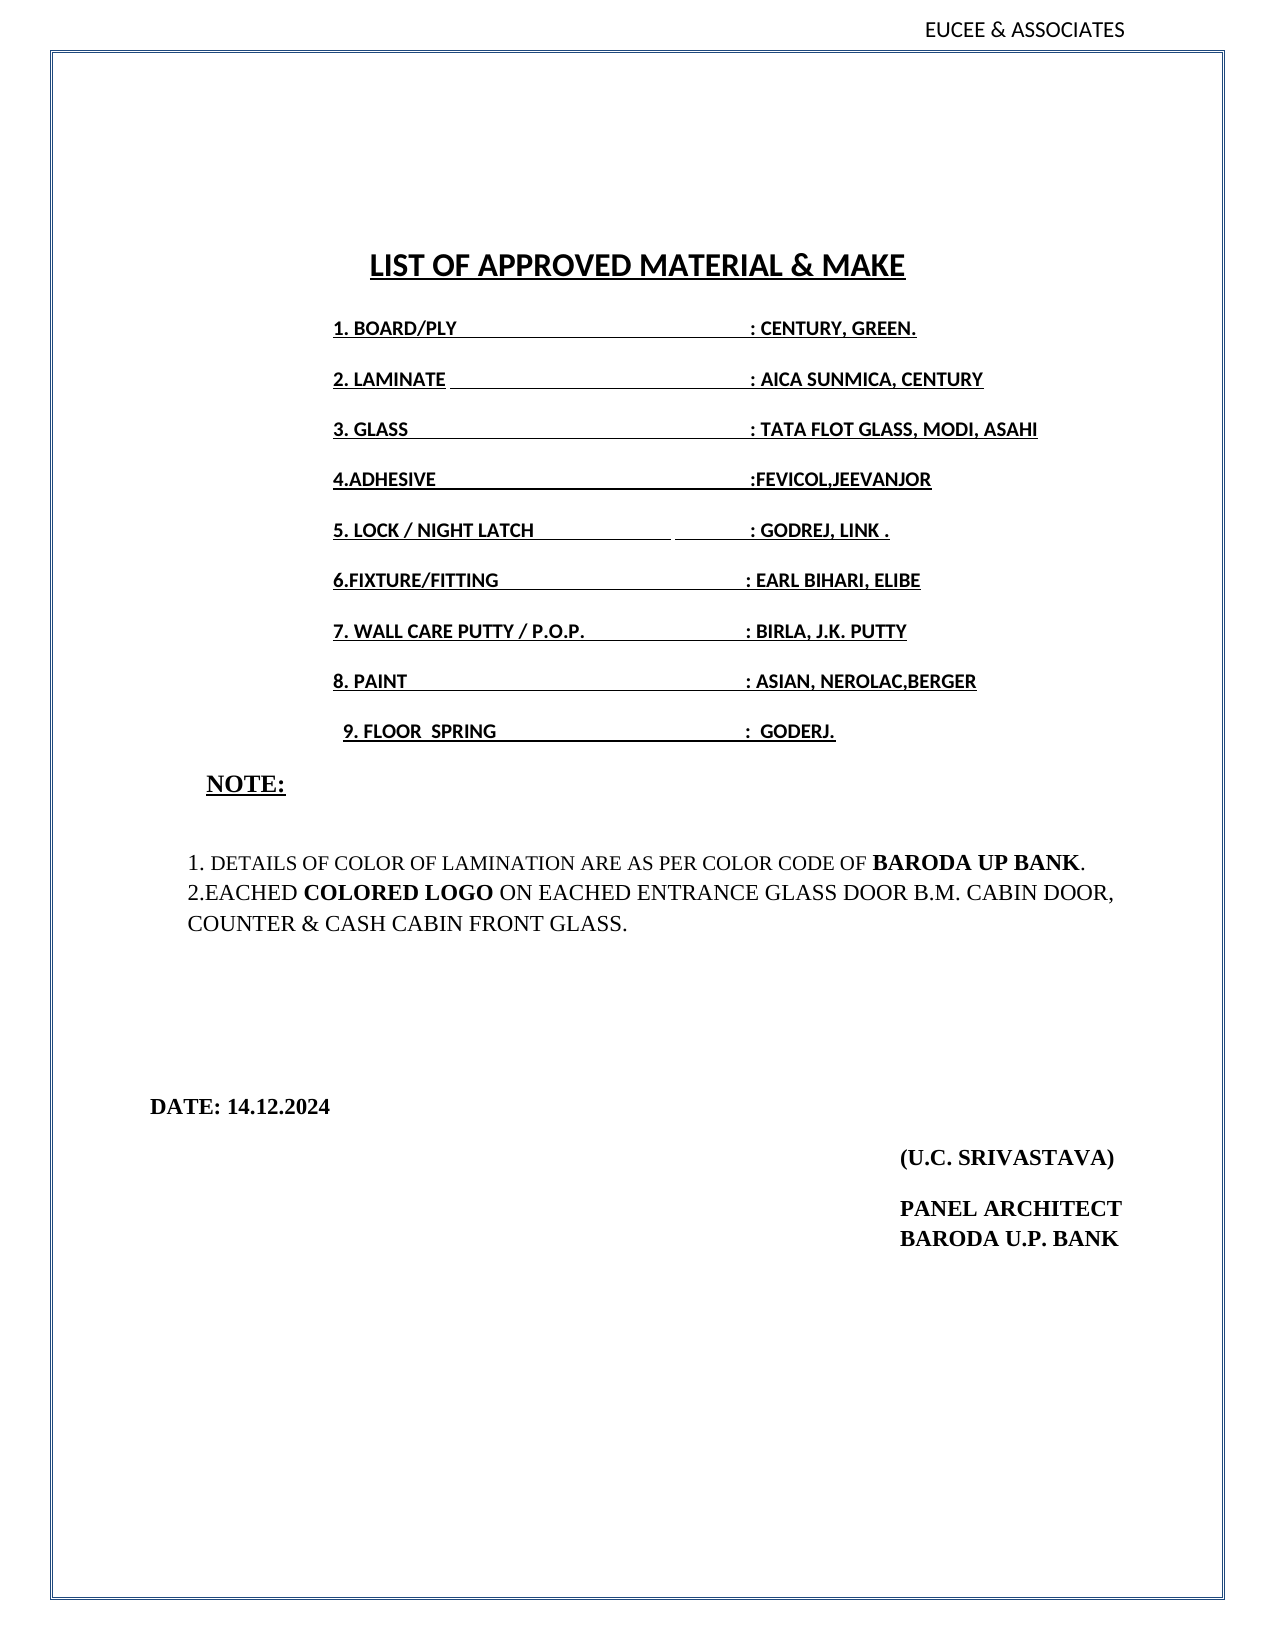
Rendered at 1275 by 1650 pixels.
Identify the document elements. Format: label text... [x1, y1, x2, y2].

text 8. PAINT : ASIAN, NEROLAC,BERGER [187, 668, 1125, 694]
text 2. LAMINATE : AICA SUNMICA, CENTURY [187, 366, 1125, 391]
text (U.C. SRIVASTAVA) [150, 1144, 1125, 1170]
text DATE: 14.12.2024 [150, 1093, 1125, 1119]
text 1. BOARD/PLY : CENTURY, GREEN. [187, 315, 1125, 341]
text 9. FLOOR SPRING : GODERJ. [187, 719, 1125, 744]
text 1. DETAILS OF COLOR OF LAMINATION ARE AS PER COLOR CODE OF BARODA UP BANK. [187, 849, 1125, 876]
text 7. WALL CARE PUTTY / P.O.P. : BIRLA, J.K. PUTTY [187, 618, 1125, 643]
text 5. LOCK / NIGHT LATCH : GODREJ, LINK . [187, 517, 1125, 542]
text 4.ADHESIVE :FEVICOL,JEEVANJOR [187, 467, 1125, 492]
text PANEL ARCHITECT [150, 1195, 1125, 1221]
text 2.EACHED COLORED LOGO ON EACHED ENTRANCE GLASS DOOR B.M. CABIN DOOR, COUNTER & CASH CABIN FRONT GLASS. [187, 879, 1125, 936]
text LIST OF APPROVED MATERIAL & MAKE [150, 243, 1125, 284]
text 6.FIXTURE/FITTING : EARL BIHARI, ELIBE [187, 567, 1125, 593]
text NOTE: [187, 769, 1125, 798]
text 3. GLASS : TATA FLOT GLASS, MODI, ASAHI [187, 416, 1125, 442]
text BARODA U.P. BANK [150, 1225, 1125, 1252]
